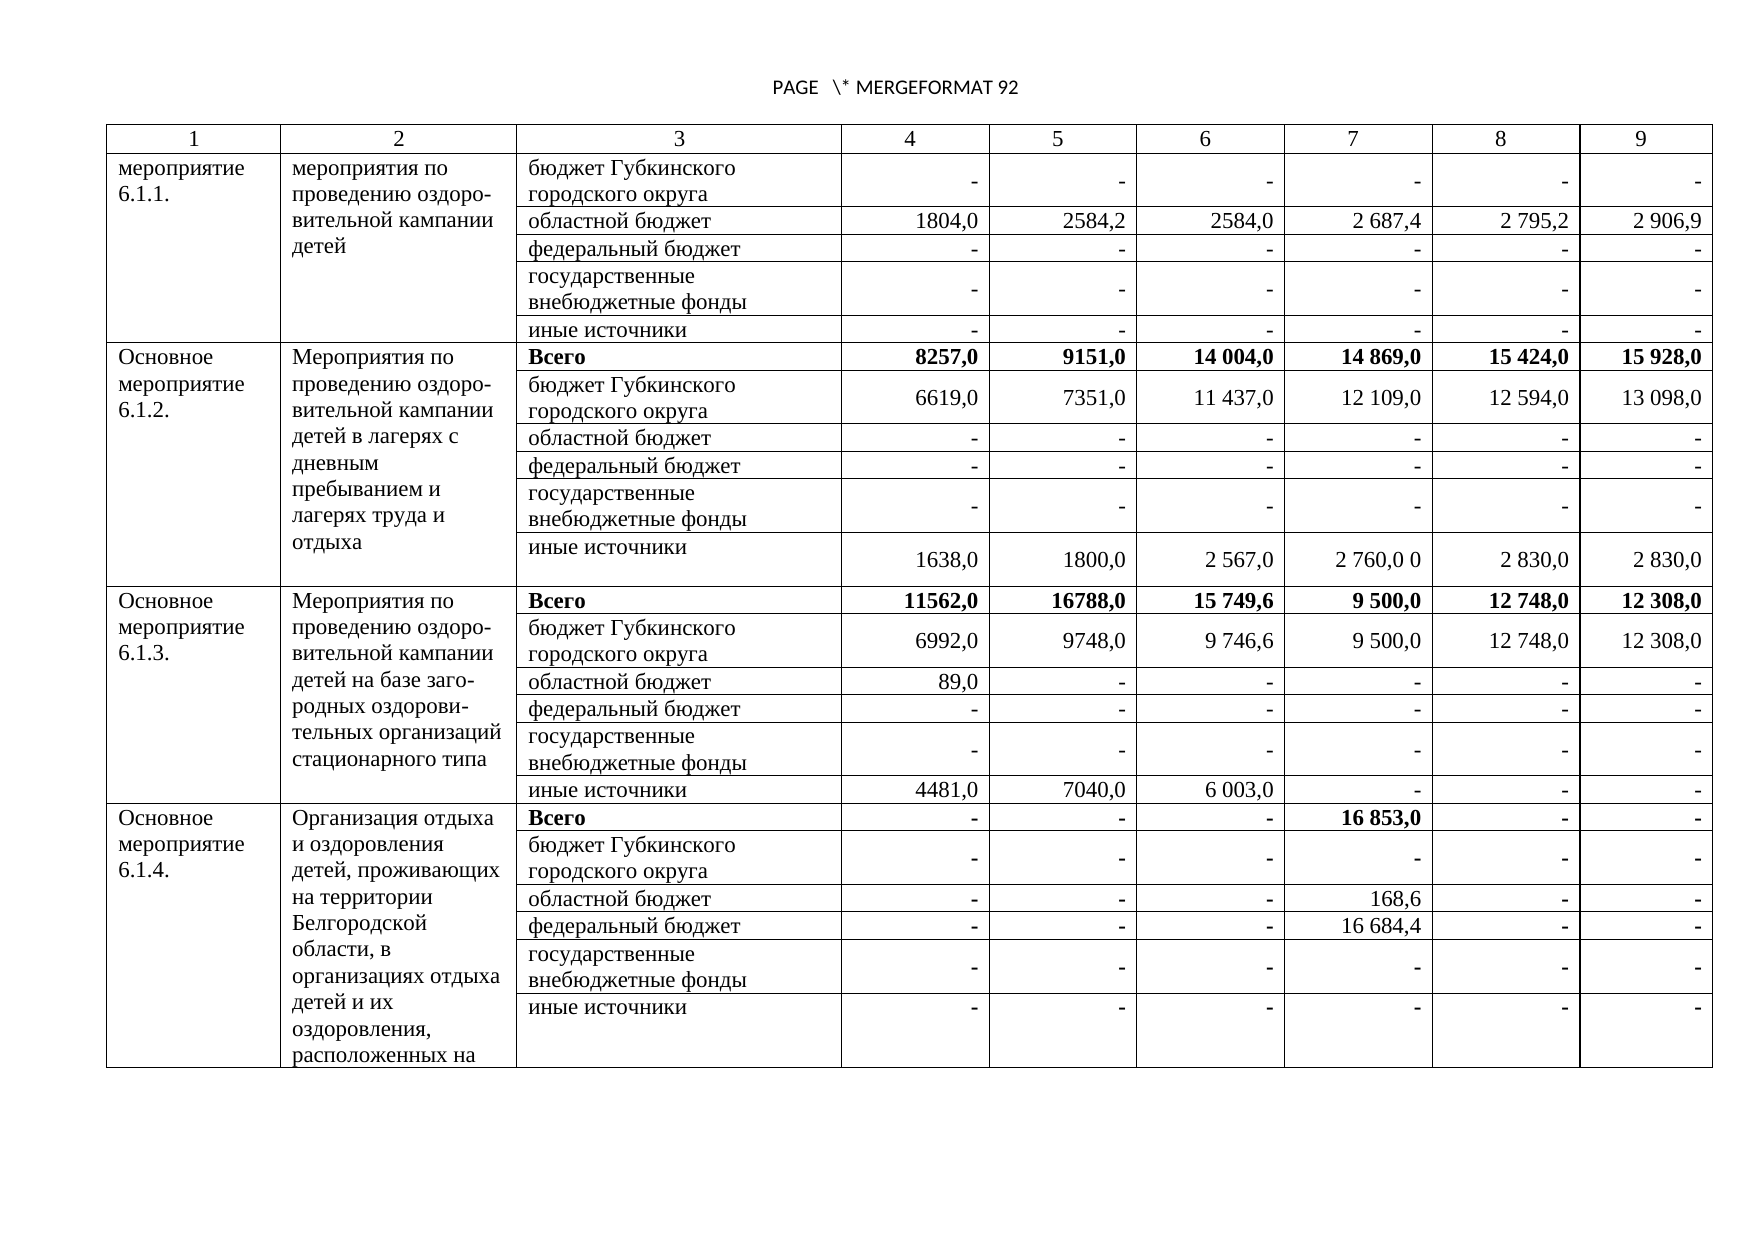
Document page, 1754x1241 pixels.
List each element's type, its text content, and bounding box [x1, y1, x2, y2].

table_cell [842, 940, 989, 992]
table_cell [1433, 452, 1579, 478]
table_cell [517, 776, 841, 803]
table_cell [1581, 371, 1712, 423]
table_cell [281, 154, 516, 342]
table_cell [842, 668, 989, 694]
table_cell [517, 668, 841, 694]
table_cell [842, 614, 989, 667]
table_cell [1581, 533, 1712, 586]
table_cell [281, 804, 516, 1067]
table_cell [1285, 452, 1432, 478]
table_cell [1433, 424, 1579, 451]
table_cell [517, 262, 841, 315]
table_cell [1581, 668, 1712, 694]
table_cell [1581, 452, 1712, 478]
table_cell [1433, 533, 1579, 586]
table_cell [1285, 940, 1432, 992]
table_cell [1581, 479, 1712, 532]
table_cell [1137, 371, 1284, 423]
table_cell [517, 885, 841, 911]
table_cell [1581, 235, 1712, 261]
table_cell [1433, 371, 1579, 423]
table_header 7 [1285, 125, 1432, 152]
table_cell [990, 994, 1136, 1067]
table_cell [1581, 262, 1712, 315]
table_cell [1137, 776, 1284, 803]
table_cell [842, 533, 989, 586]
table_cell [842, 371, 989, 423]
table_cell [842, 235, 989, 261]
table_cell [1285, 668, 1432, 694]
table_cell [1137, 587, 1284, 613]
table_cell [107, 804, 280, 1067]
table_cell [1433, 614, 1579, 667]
table_header 8 [1433, 125, 1579, 152]
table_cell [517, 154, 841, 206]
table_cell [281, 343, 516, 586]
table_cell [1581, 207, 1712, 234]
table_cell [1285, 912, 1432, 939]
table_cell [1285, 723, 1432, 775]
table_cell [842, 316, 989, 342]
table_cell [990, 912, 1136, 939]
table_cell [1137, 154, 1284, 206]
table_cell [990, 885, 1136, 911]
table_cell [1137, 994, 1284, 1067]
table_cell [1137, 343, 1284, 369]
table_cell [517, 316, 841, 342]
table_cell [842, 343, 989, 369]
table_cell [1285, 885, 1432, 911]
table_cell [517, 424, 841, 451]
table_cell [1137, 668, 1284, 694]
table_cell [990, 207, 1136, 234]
table_header 9 [1581, 125, 1712, 152]
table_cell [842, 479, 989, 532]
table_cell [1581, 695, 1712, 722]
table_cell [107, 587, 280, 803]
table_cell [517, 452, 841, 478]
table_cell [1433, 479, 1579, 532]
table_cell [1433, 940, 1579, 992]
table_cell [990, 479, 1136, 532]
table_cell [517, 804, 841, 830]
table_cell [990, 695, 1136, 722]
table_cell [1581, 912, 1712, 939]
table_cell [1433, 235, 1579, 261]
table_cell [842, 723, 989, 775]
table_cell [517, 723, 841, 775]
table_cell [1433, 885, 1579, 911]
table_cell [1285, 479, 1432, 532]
table_header 1 [107, 125, 280, 152]
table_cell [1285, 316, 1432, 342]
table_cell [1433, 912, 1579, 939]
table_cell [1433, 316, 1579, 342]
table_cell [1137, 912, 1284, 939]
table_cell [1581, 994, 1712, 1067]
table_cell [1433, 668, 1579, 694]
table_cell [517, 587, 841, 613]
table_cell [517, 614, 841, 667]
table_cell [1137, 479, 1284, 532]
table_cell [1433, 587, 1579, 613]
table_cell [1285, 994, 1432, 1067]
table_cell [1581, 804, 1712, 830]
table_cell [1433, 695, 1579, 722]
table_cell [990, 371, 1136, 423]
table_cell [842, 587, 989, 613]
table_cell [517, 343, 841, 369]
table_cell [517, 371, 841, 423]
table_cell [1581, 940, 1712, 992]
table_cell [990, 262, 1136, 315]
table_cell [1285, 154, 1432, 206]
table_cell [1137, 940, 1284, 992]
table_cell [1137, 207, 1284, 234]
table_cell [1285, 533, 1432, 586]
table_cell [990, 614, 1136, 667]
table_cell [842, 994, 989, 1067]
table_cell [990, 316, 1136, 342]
table_header 2 [281, 125, 516, 152]
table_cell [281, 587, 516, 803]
table_header 3 [517, 125, 841, 152]
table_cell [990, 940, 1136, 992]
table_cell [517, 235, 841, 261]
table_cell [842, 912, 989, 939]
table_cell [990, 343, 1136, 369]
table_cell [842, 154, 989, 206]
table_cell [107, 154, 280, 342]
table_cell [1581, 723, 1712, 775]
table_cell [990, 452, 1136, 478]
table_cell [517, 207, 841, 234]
table_header 6 [1137, 125, 1284, 152]
table_header 5 [990, 125, 1136, 152]
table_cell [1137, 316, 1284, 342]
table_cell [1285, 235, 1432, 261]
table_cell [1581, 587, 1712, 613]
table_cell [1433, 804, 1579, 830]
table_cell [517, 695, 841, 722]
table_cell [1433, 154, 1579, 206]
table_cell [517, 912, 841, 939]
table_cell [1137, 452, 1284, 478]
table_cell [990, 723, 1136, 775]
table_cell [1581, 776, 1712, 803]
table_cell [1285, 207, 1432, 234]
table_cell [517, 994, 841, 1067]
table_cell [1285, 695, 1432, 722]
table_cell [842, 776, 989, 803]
table_header 4 [842, 125, 989, 152]
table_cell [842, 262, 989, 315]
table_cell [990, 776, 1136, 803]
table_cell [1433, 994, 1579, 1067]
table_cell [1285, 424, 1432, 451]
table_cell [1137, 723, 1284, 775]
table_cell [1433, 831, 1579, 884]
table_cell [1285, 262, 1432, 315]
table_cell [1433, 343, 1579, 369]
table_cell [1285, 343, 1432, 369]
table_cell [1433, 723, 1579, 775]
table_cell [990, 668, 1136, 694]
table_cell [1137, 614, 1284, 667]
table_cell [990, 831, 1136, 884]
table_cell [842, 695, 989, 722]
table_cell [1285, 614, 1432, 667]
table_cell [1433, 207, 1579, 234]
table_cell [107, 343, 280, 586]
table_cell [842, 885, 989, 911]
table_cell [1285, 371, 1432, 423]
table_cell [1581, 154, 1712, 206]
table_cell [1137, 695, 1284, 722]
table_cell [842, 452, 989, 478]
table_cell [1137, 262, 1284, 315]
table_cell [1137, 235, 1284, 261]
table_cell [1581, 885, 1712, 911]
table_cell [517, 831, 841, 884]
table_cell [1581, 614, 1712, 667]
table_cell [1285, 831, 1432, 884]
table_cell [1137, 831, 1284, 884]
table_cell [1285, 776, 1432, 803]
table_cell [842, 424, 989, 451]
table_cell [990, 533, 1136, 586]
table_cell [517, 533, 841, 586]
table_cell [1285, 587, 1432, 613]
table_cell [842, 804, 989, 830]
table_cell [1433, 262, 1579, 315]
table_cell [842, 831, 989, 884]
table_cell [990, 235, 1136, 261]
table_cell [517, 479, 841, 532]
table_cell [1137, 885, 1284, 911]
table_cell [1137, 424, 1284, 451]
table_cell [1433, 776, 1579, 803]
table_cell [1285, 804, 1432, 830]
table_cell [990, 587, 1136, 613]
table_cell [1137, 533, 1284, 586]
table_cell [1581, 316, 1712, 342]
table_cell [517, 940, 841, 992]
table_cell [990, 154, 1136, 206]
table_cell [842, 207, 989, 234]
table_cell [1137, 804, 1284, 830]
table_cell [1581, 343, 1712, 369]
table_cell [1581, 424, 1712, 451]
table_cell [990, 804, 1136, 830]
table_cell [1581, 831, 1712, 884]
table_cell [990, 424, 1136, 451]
